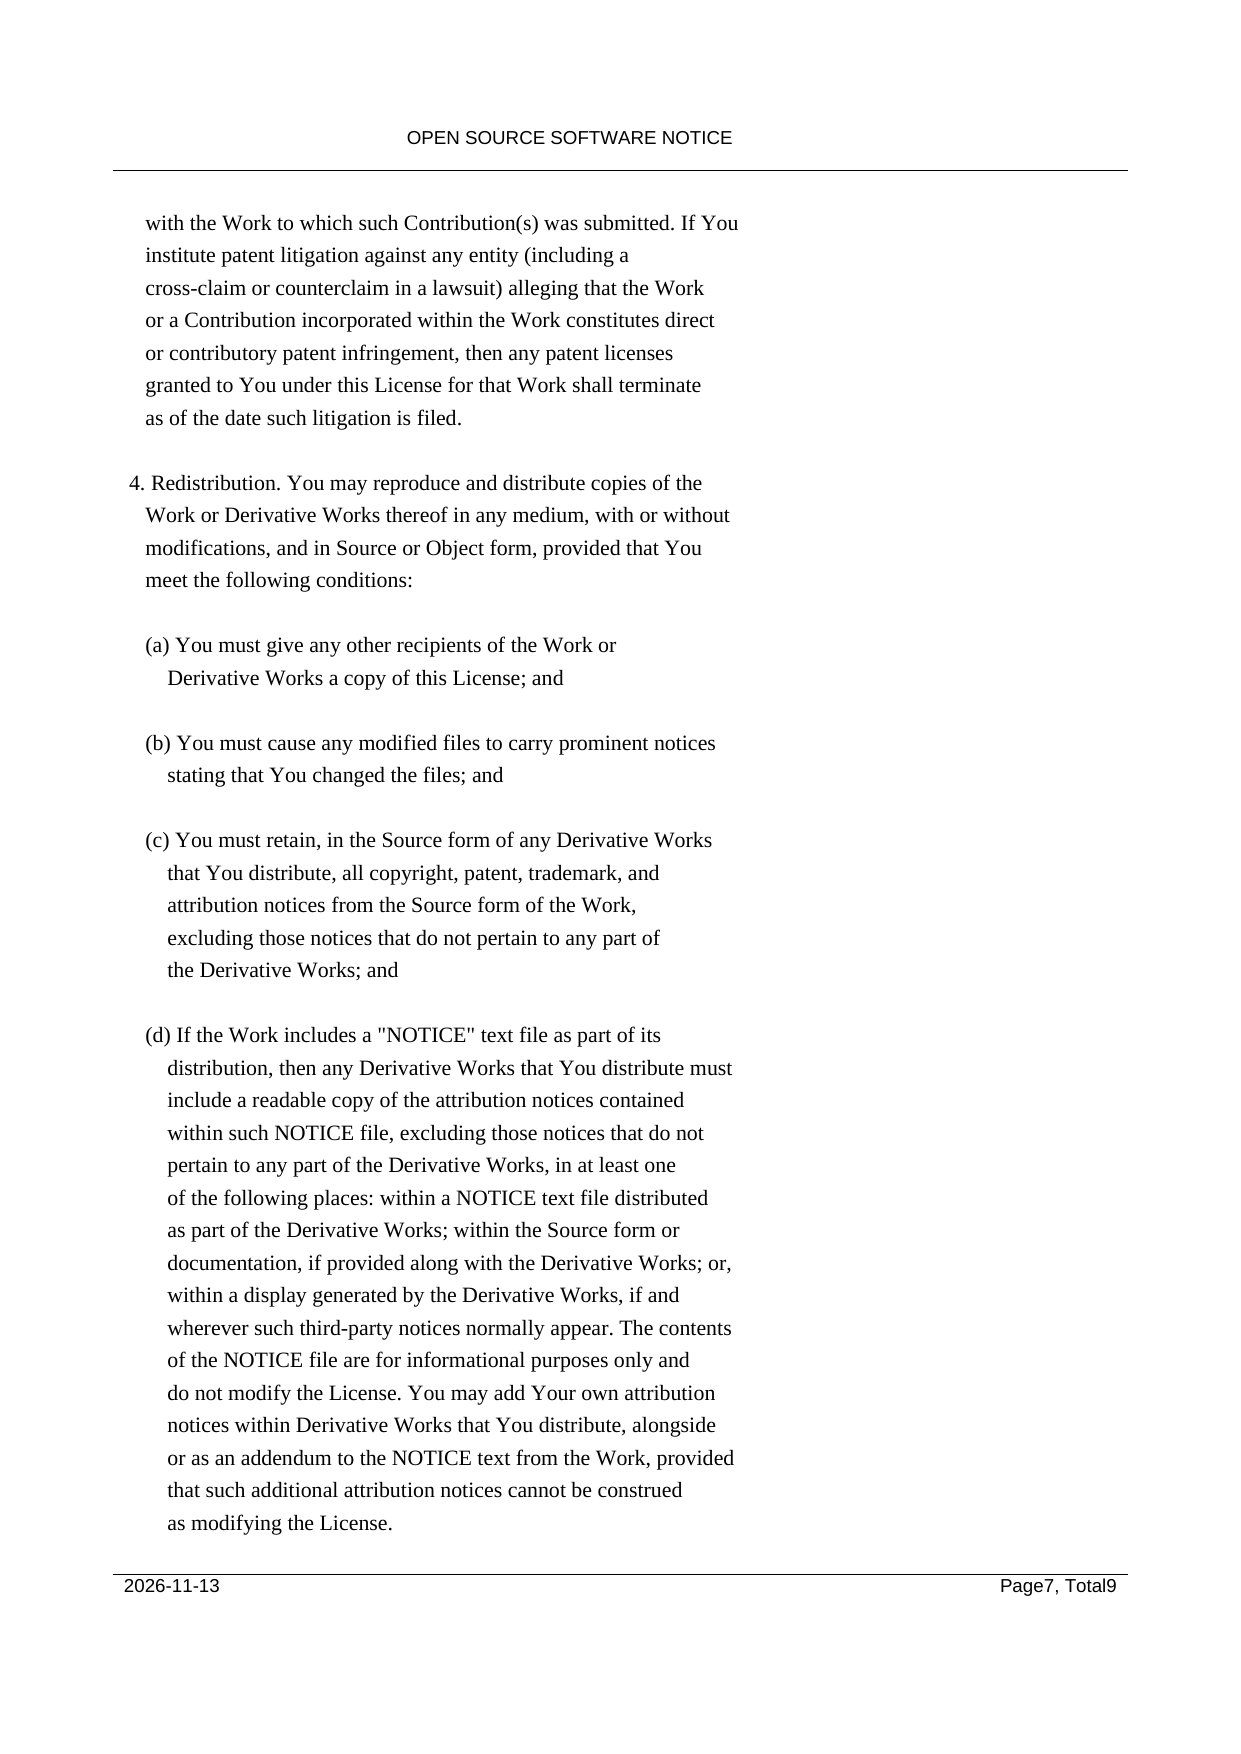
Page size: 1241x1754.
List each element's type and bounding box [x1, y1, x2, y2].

text [112, 206, 1128, 1539]
